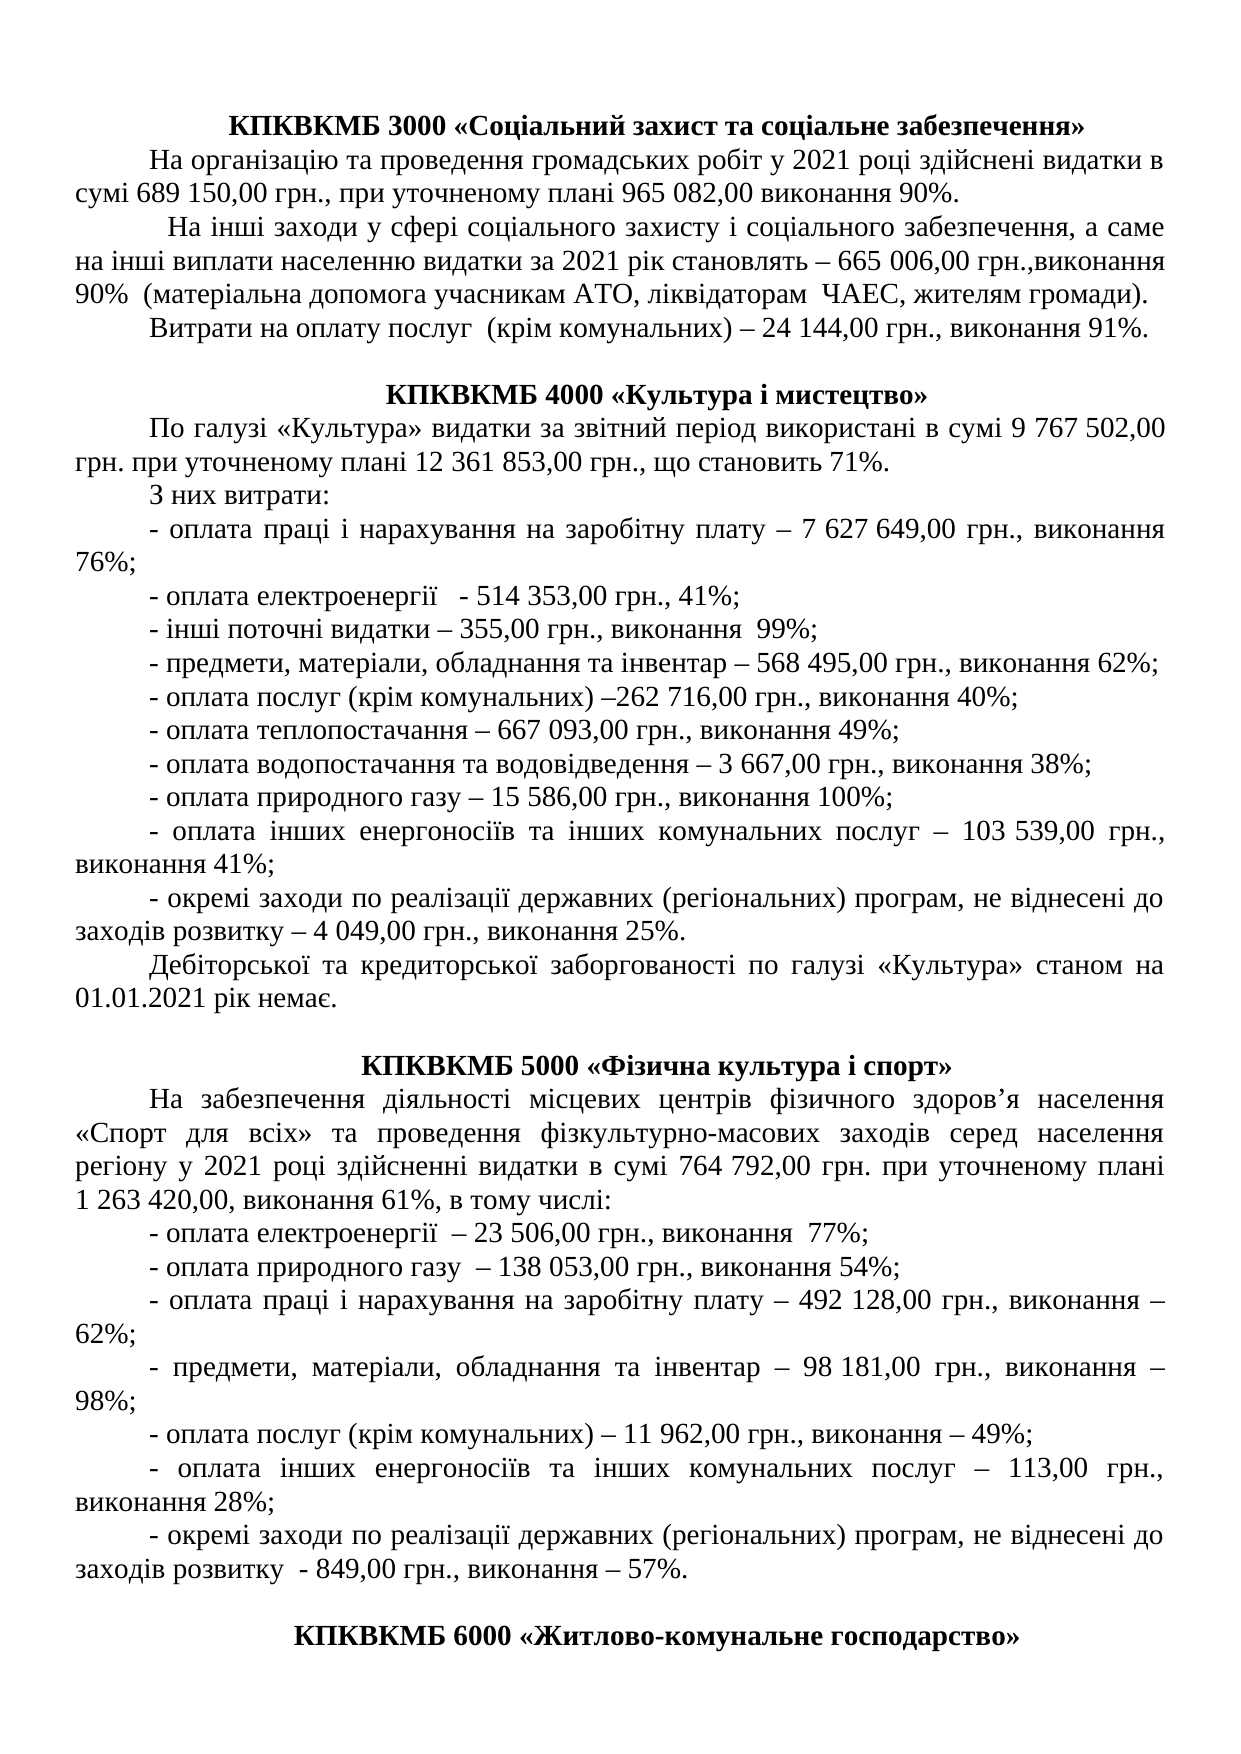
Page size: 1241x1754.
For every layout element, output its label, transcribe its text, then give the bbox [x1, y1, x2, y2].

text - оплата водопостачання та водовідведення – 3 667,00 грн., виконання 38%; [75, 746, 1165, 779]
text Витрати на оплату послуг (крім комунальних) – 24 144,00 грн., виконання 91%. [75, 310, 1165, 343]
text - оплата теплопостачання – 667 093,00 грн., виконання 49%; [75, 712, 1165, 746]
text - оплата електроенергії - 514 353,00 грн., 41%; [75, 578, 1165, 612]
text - оплата природного газу – 138 053,00 грн., виконання 54%; [75, 1249, 1165, 1282]
text З них витрати: [75, 477, 1165, 511]
text - оплата інших енергоносіїв та інших комунальних послуг – 113,00 грн., виконання 28%; [75, 1450, 1165, 1517]
text Дебіторської та кредиторської заборгованості по галузі «Культура» станом на 01.01.2021 рік немає. [75, 947, 1165, 1014]
text На забезпечення діяльності місцевих центрів фізичного здоров’я населення «Спорт для всіх» та проведення фізкультурно-масових заходів серед населення регіону у 2021 році здійсненні видатки в сумі 764 792,00 грн. при уточненому плані 1 263 420,00, виконання 61%, в тому числі: [75, 1081, 1165, 1215]
text - предмети, матеріали, обладнання та інвентар – 98 181,00 грн., виконання – 98%; [75, 1349, 1165, 1417]
text - оплата інших енергоносіїв та інших комунальних послуг – 103 539,00 грн., виконання 41%; [75, 813, 1165, 880]
text - окремі заходи по реалізації державних (регіональних) програм, не віднесені до заходів розвитку - 849,00 грн., виконання – 57%. [75, 1517, 1165, 1584]
text КПКВКМБ 6000 «Житлово-комунальне господарство» [75, 1618, 1165, 1651]
text - оплата праці і нарахування на заробітну плату – 492 128,00 грн., виконання – 62%; [75, 1282, 1165, 1349]
text - окремі заходи по реалізації державних (регіональних) програм, не віднесені до заходів розвитку – 4 049,00 грн., виконання 25%. [75, 880, 1165, 947]
text - предмети, матеріали, обладнання та інвентар – 568 495,00 грн., виконання 62%; [75, 645, 1165, 679]
text - оплата праці і нарахування на заробітну плату – 7 627 649,00 грн., виконання 76%; [75, 511, 1165, 578]
text - оплата послуг (крім комунальних) –262 716,00 грн., виконання 40%; [75, 679, 1165, 712]
text На інші заходи у сфері соціального захисту і соціального забезпечення, а саме на інші виплати населенню видатки за 2021 рік становлять – 665 006,00 грн.,виконання 90% (матеріальна допомога учасникам АТО, ліквідаторам ЧАЕС, жителям громади). [75, 209, 1165, 310]
text На організацію та проведення громадських робіт у 2021 році здійснені видатки в сумі 689 150,00 грн., при уточненому плані 965 082,00 виконання 90%. [75, 142, 1165, 209]
text КПКВКМБ 5000 «Фізична культура і спорт» [75, 1048, 1165, 1081]
text - інші поточні видатки – 355,00 грн., виконання 99%; [75, 612, 1165, 645]
text - оплата послуг (крім комунальних) – 11 962,00 грн., виконання – 49%; [75, 1417, 1165, 1450]
text КПКВКМБ 3000 «Соціальний захист та соціальне забезпечення» [75, 108, 1165, 142]
text - оплата електроенергії – 23 506,00 грн., виконання 77%; [75, 1215, 1165, 1249]
text По галузі «Культура» видатки за звітний період використані в сумі 9 767 502,00 грн. при уточненому плані 12 361 853,00 грн., що становить 71%. [75, 410, 1165, 477]
text - оплата природного газу – 15 586,00 грн., виконання 100%; [75, 779, 1165, 813]
text КПКВКМБ 4000 «Культура і мистецтво» [75, 377, 1165, 410]
